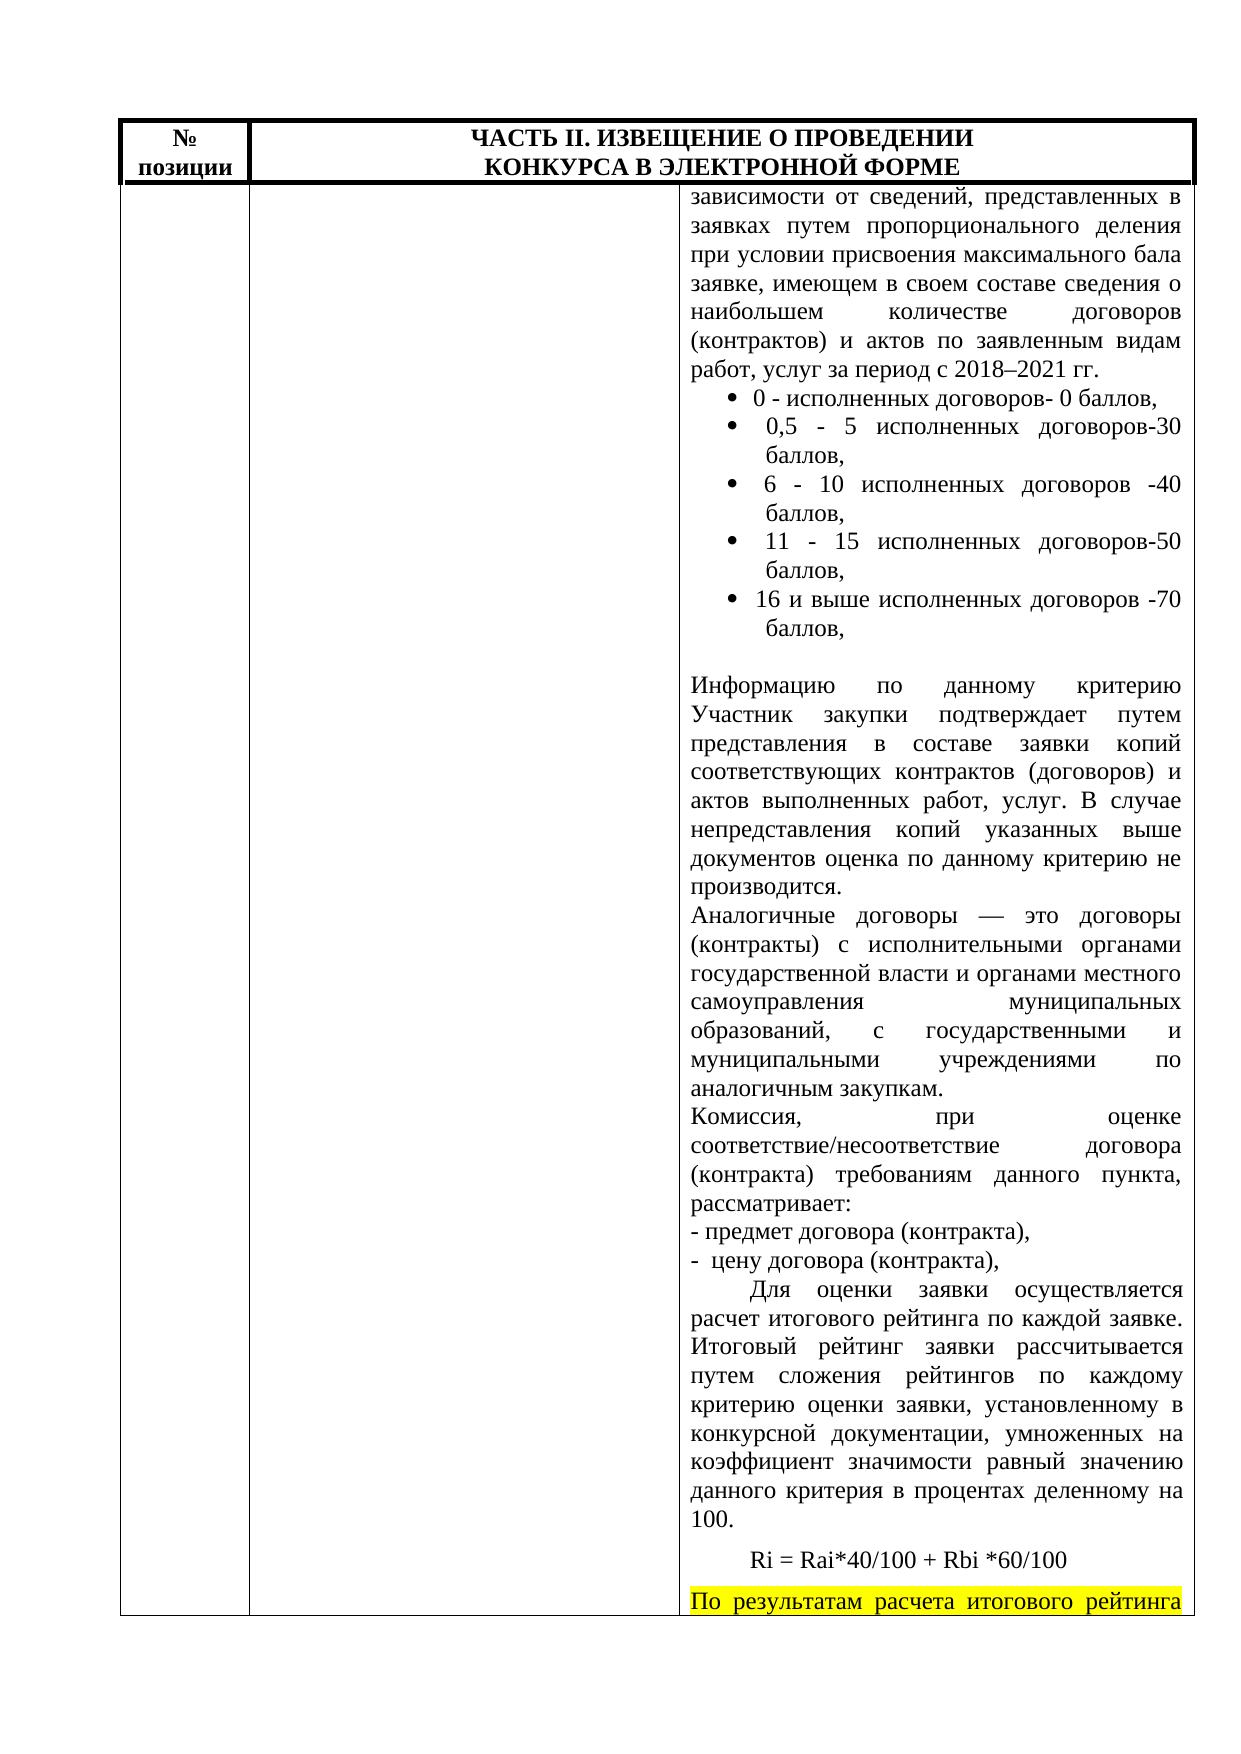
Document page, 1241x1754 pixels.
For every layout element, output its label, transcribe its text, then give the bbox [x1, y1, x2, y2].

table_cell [680, 180, 1194, 1615]
table_cell 26 [121, 180, 249, 1615]
table_header № позиции [123, 123, 247, 180]
table_header ЧАСТЬ II. ИЗВЕЩЕНИЕ О ПРОВЕДЕНИИ КОНКУРСА В ЭЛЕКТРОННОЙ ФОРМЕ [252, 123, 1192, 180]
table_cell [250, 185, 679, 1615]
